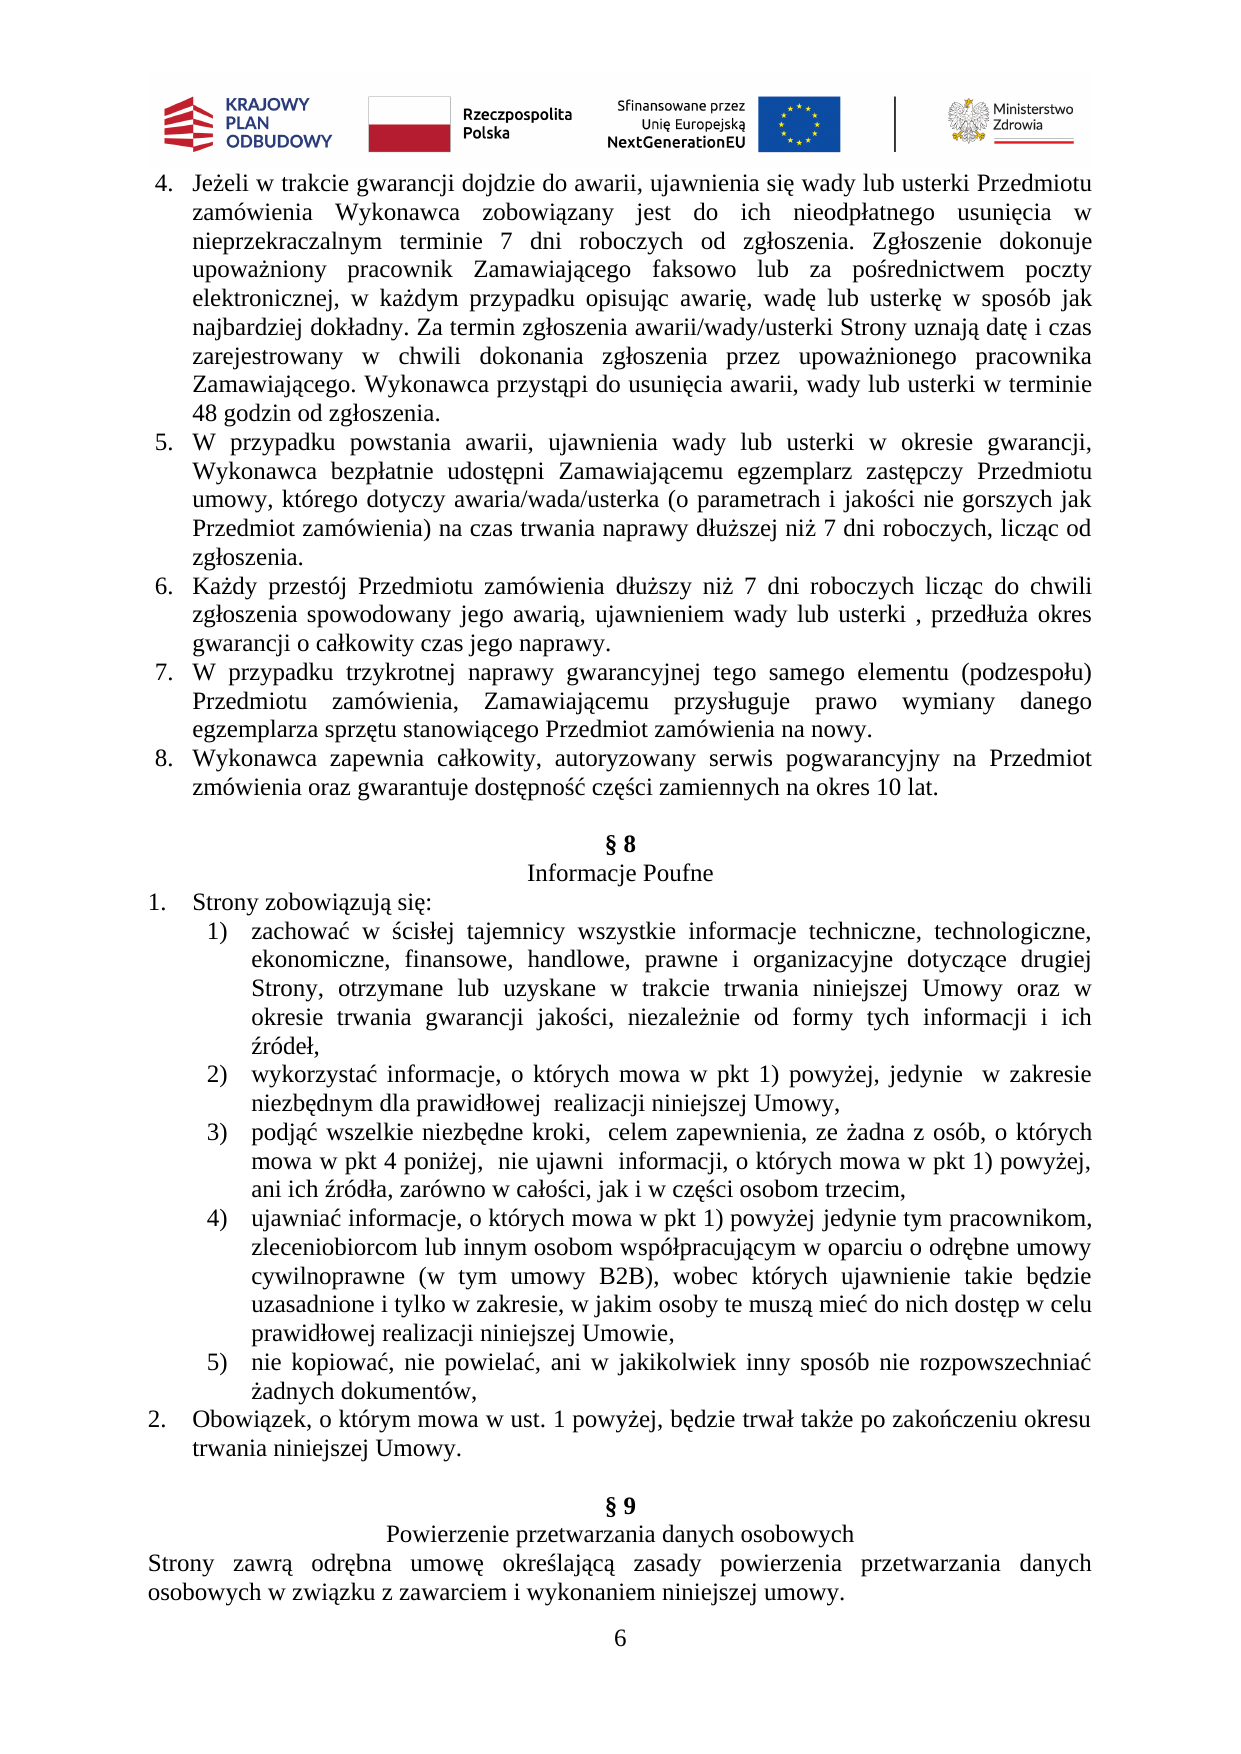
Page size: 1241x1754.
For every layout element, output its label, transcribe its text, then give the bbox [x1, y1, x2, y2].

text Strony zawrą odrębna umowę określającą zasady powierzenia przetwarzania danych osobowych w związku z zawarciem i wykonaniem niniejszej umowy. [148, 1548, 1093, 1606]
list nie kopiować, nie powielać, ani w jakikolwiek inny sposób nie rozpowszechniać żadnych dokumentów, [207, 1347, 1093, 1404]
text § 8 [148, 829, 1093, 858]
list W przypadku trzykrotnej naprawy gwarancyjnej tego samego elementu (podzespołu) Przedmiotu zamówienia, Zamawiającemu przysługuje prawo wymiany danego egzemplarza sprzętu stanowiącego Przedmiot zamówienia na nowy. [154, 657, 1093, 743]
list Wykonawca zapewnia całkowity, autoryzowany serwis pogwarancyjny na Przedmiot zmówienia oraz gwarantuje dostępność części zamiennych na okres 10 lat. [154, 743, 1093, 801]
list Każdy przestój Przedmiotu zamówienia dłuższy niż 7 dni roboczych licząc do chwili zgłoszenia spowodowany jego awarią, ujawnieniem wady lub usterki , przedłuża okres gwarancji o całkowity czas jego naprawy. [154, 571, 1093, 657]
list zachować w ścisłej tajemnicy wszystkie informacje techniczne, technologiczne, ekonomiczne, finansowe, handlowe, prawne i organizacyjne dotyczące drugiej Strony, otrzymane lub uzyskane w trakcie trwania niniejszej Umowy oraz w okresie trwania gwarancji jakości, niezależnie od formy tych informacji i ich źródeł, [207, 916, 1093, 1059]
list W przypadku powstania awarii, ujawnienia wady lub usterki w okresie gwarancji, Wykonawca bezpłatnie udostępni Zamawiającemu egzemplarz zastępczy Przedmiotu umowy, którego dotyczy awaria/wada/usterka (o parametrach i jakości nie gorszych jak Przedmiot zamówienia) na czas trwania naprawy dłuższej niż 7 dni roboczych, licząc od zgłoszenia. [154, 427, 1093, 571]
text § 9 [148, 1491, 1093, 1519]
list podjąć wszelkie niezbędne kroki, celem zapewnienia, ze żadna z osób, o których mowa w pkt 4 poniżej, nie ujawni informacji, o których mowa w pkt 1) powyżej, ani ich źródła, zarówno w całości, jak i w części osobom trzecim, [207, 1117, 1093, 1203]
list wykorzystać informacje, o których mowa w pkt 1) powyżej, jedynie w zakresie niezbędnym dla prawidłowej realizacji niniejszej Umowy, [207, 1059, 1093, 1117]
list Jeżeli w trakcie gwarancji dojdzie do awarii, ujawnienia się wady lub usterki Przedmiotu zamówienia Wykonawca zobowiązany jest do ich nieodpłatnego usunięcia w nieprzekraczalnym terminie 7 dni roboczych od zgłoszenia. Zgłoszenie dokonuje upoważniony pracownik Zamawiającego faksowo lub za pośrednictwem poczty elektronicznej, w każdym przypadku opisując awarię, wadę lub usterkę w sposób jak najbardziej dokładny. Za termin zgłoszenia awarii/wady/usterki Strony uznają datę i czas zarejestrowany w chwili dokonania zgłoszenia przez upoważnionego pracownika Zamawiającego. Wykonawca przystąpi do usunięcia awarii, wady lub usterki w terminie 48 godzin od zgłoszenia. [154, 169, 1093, 427]
list Obowiązek, o którym mowa w ust. 1 powyżej, będzie trwał także po zakończeniu okresu trwania niniejszej Umowy. [148, 1404, 1093, 1462]
text Informacje Poufne [148, 858, 1093, 887]
list Strony zobowiązują się: [148, 887, 1093, 916]
list ujawniać informacje, o których mowa w pkt 1) powyżej jedynie tym pracownikom, zleceniobiorcom lub innym osobom współpracującym w oparciu o odrębne umowy cywilnoprawne (w tym umowy B2B), wobec których ujawnienie takie będzie uzasadnione i tylko w zakresie, w jakim osoby te muszą mieć do nich dostęp w celu prawidłowej realizacji niniejszej Umowie, [207, 1203, 1093, 1347]
picture [147, 73, 1093, 169]
text Powierzenie przetwarzania danych osobowych [148, 1519, 1093, 1548]
